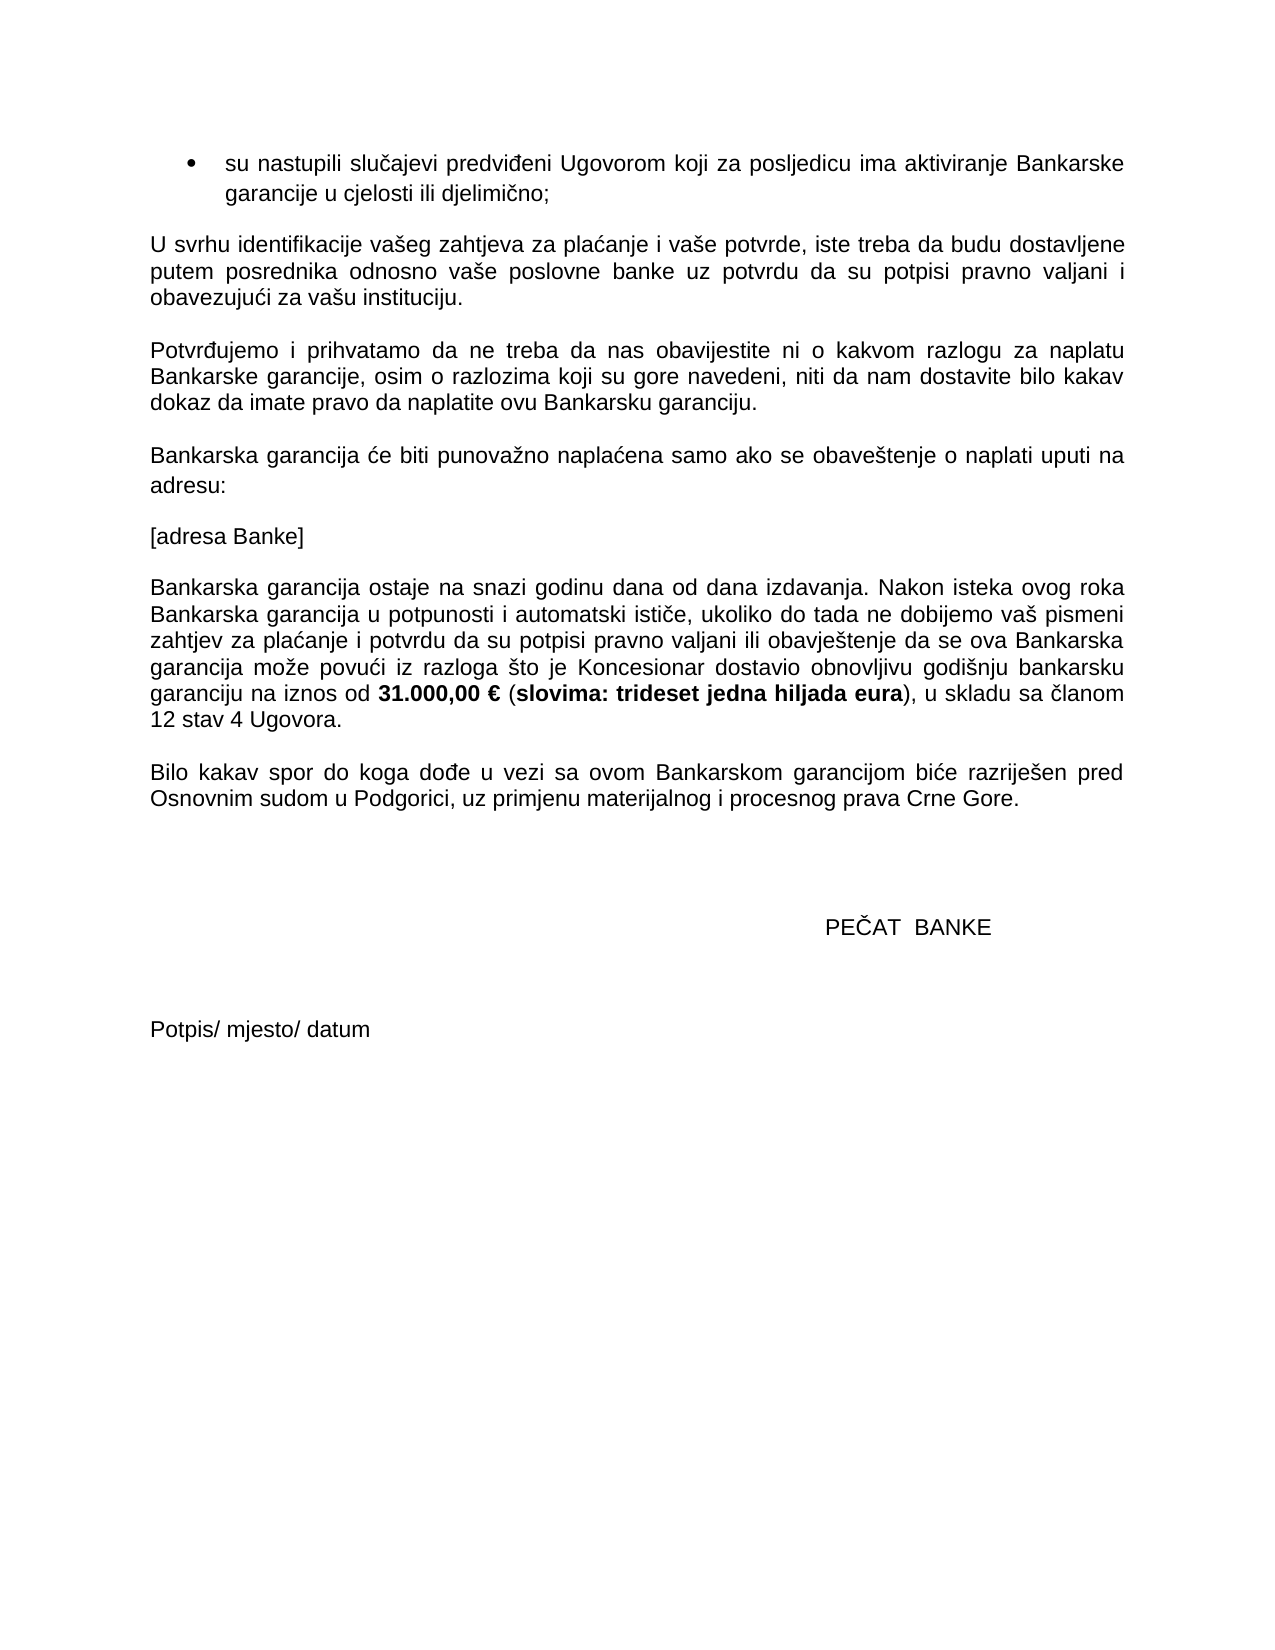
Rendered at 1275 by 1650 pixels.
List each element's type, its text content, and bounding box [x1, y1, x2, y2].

text PEČAT BANKE [150, 914, 1125, 940]
text U svrhu identifikacije vašeg zahtjeva za plaćanje i vaše potvrde, iste treba da budu dostavljene putem posrednika odnosno vaše poslovne banke uz potvrdu da su potpisi pravno valjani i obavezujući za vašu instituciju. [150, 231, 1125, 310]
list su nastupili slučajevi predviđeni Ugovorom koji za posljedicu ima aktiviranje Bankarske garancije u cjelosti ili djelimično; [187, 150, 1125, 207]
text [adresa Banke] [150, 523, 1125, 550]
text Potpis/ mjesto/ datum [150, 1016, 1125, 1042]
text Bankarska garancija ostaje na snazi godinu dana od dana izdavanja. Nakon isteka ovog roka Bankarska garancija u potpunosti i automatski ističe, ukoliko do tada ne dobijemo vaš pismeni zahtjev za plaćanje i potvrdu da su potpisi pravno valjani ili obavještenje da se ova Bankarska garancija može povući iz razloga što je Koncesionar dostavio obnovljivu godišnju bankarsku garanciju na iznos od 31.000,00 € (slovima: trideset jedna hiljada eura), u skladu sa članom 12 stav 4 Ugovora. [150, 574, 1125, 732]
text Bilo kakav spor do koga dođe u vezi sa ovom Bankarskom garancijom biće razriješen pred Osnovnim sudom u Podgorici, uz primjenu materijalnog i procesnog prava Crne Gore. [150, 759, 1125, 812]
text Bankarska garancija će biti punovažno naplaćena samo ako se obaveštenje o naplati uputi na adresu: [150, 442, 1125, 499]
text Potvrđujemo i prihvatamo da ne treba da nas obavijestite ni o kakvom razlogu za naplatu Bankarske garancije, osim o razlozima koji su gore navedeni, niti da nam dostavite bilo kakav dokaz da imate pravo da naplatite ovu Bankarsku garanciju. [150, 337, 1125, 416]
